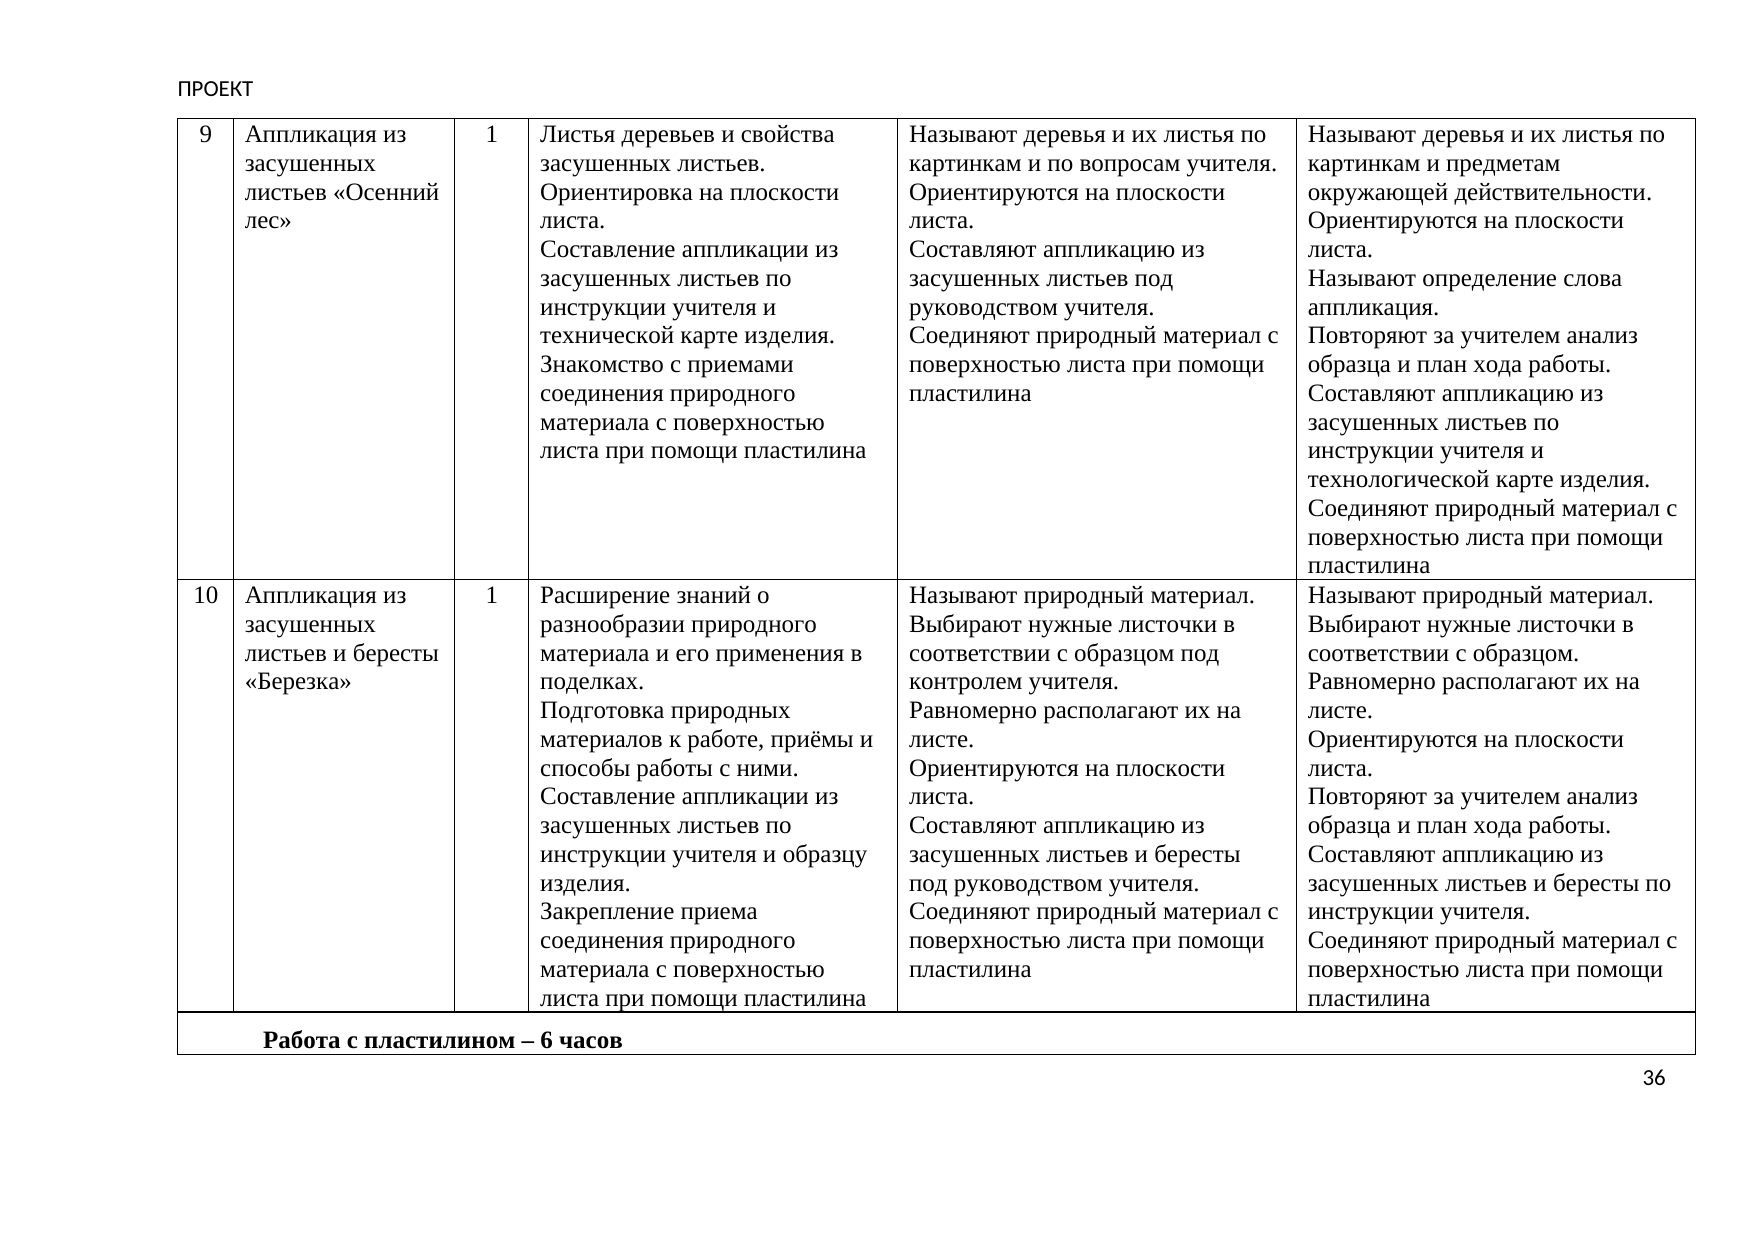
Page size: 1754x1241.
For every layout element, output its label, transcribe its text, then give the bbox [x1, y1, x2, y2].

table_cell Аппликация из засушенных листьев «Осенний лес» [234, 119, 454, 579]
table_cell Расширение знаний о разнообразии природного материала и его применения в поделках. Подготовка природных материалов к работе, приёмы и способы работы с ними. Составление аппликации из засушенных листьев по инструкции учителя и образцу изделия. Закрепление приема соединения природного материала с поверхностью листа при помощи пластилина [529, 580, 897, 1011]
table_cell 1 [455, 580, 528, 1011]
table_cell 1 [455, 119, 528, 579]
table_cell Называют природный материал. Выбирают нужные листочки в соответствии с образцом. Равномерно располагают их на листе. Ориентируются на плоскости листа. Повторяют за учителем анализ образца и план хода работы. Составляют аппликацию из засушенных листьев и бересты по инструкции учителя. Соединяют природный материал с поверхностью листа при помощи пластилина [1297, 580, 1695, 1011]
table_cell Аппликация из засушенных листьев и бересты «Березка» [234, 580, 454, 1011]
table_cell Называют деревья и их листья по картинкам и по вопросам учителя. Ориентируются на плоскости листа. Составляют аппликацию из засушенных листьев под руководством учителя. Соединяют природный материал с поверхностью листа при помощи пластилина [898, 119, 1296, 579]
table_cell Называют природный материал. Выбирают нужные листочки в соответствии с образцом под контролем учителя. Равномерно располагают их на листе. Ориентируются на плоскости листа. Составляют аппликацию из засушенных листьев и бересты под руководством учителя. Соединяют природный материал с поверхностью листа при помощи пластилина [898, 580, 1296, 1011]
table_cell Называют деревья и их листья по картинкам и предметам окружающей действительности. Ориентируются на плоскости листа. Называют определение слова аппликация. Повторяют за учителем анализ образца и план хода работы. Составляют аппликацию из засушенных листьев по инструкции учителя и технологической карте изделия. Соединяют природный материал с поверхностью листа при помощи пластилина [1297, 119, 1695, 579]
table_cell 9 [178, 119, 233, 579]
table_cell 10 [178, 580, 233, 1011]
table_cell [178, 1013, 1695, 1054]
table_cell Листья деревьев и свойства засушенных листьев. Ориентировка на плоскости листа. Составление аппликации из засушенных листьев по инструкции учителя и технической карте изделия. Знакомство с приемами соединения природного материала с поверхностью листа при помощи пластилина [529, 119, 897, 579]
